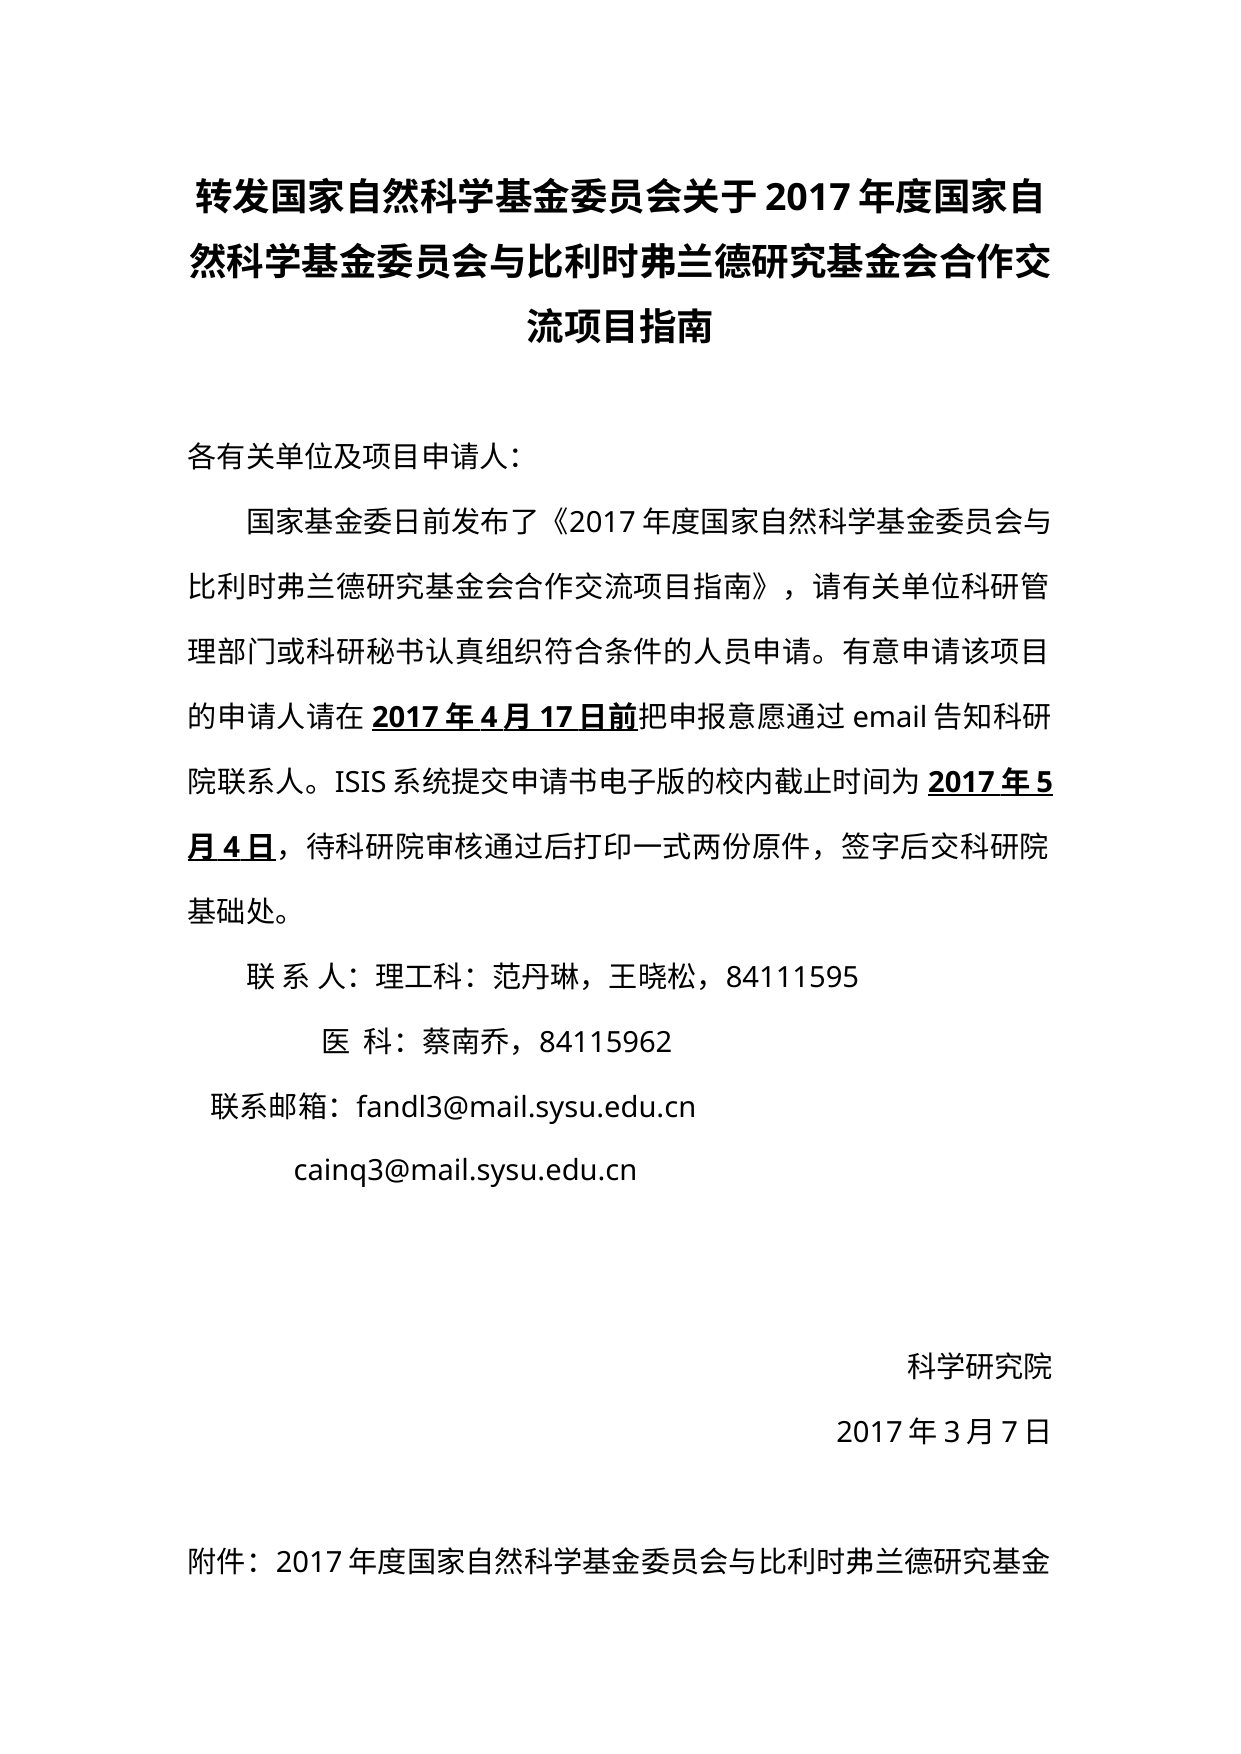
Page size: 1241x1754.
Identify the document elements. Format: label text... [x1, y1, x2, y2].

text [187, 1527, 1053, 1592]
text 2017年3月7日 [187, 1397, 1053, 1462]
text 联 系 人：理工科：范丹琳，王晓松，84111595 [187, 942, 1053, 1007]
text 联系邮箱：fandl3@mail.sysu.edu.cn [187, 1072, 1053, 1137]
text 转发国家自然科学基金委员会关于2017年度国家自然科学基金委员会与比利时弗兰德研究基金会合作交流项目指南 [187, 162, 1053, 357]
text 医 科：蔡南乔，84115962 [187, 1007, 1053, 1072]
text 科学研究院 [187, 1332, 1053, 1397]
text cainq3@mail.sysu.edu.cn [187, 1137, 1053, 1202]
text 国家基金委日前发布了《2017年度国家自然科学基金委员会与比利时弗兰德研究基金会合作交流项目指南》，请有关单位科研管理部门或科研秘书认真组织符合条件的人员申请。有意申请该项目的申请人请在2017年4月17日前把申报意愿通过email告知科研院联系人。ISIS系统提交申请书电子版的校内截止时间为2017年5月4日，待科研院审核通过后打印一式两份原件，签字后交科研院基础处。 [187, 487, 1053, 942]
text 各有关单位及项目申请人： [187, 422, 1053, 487]
